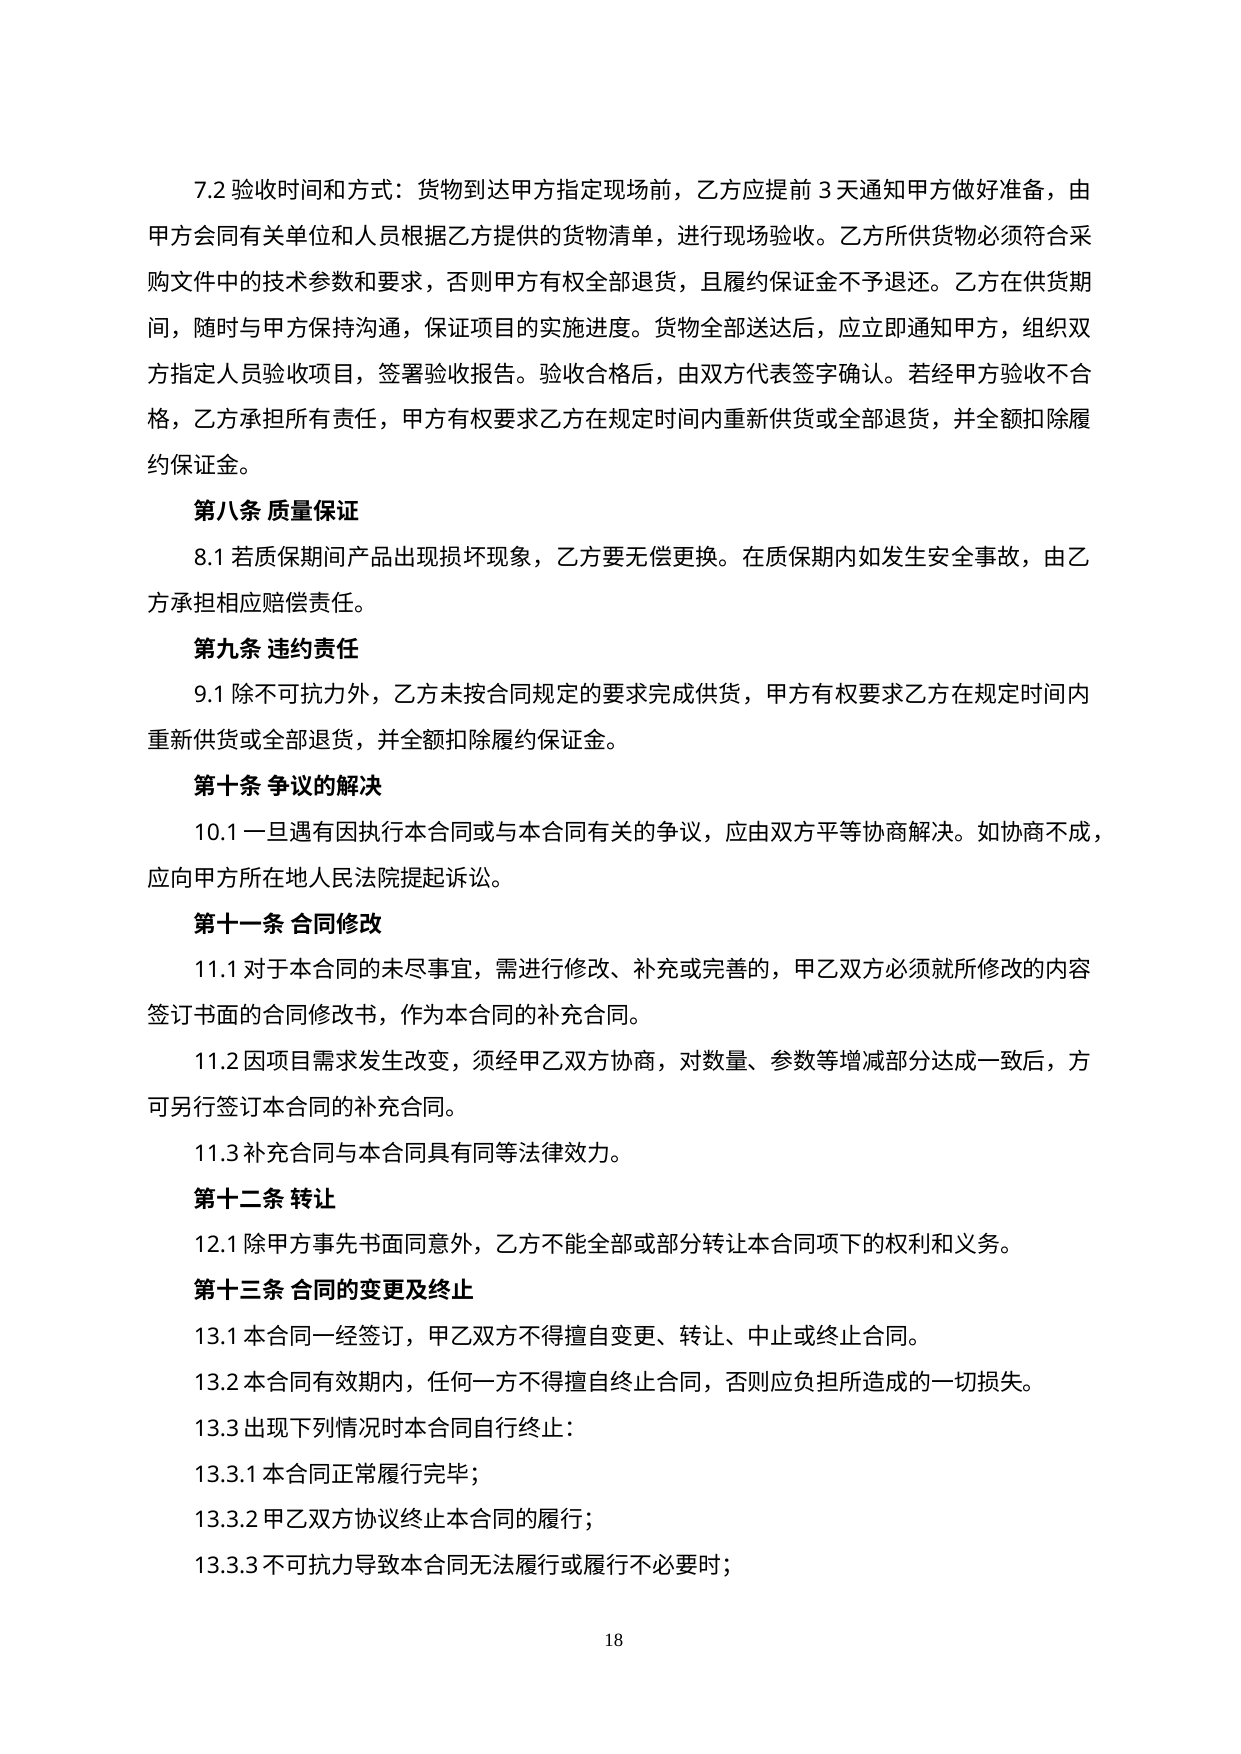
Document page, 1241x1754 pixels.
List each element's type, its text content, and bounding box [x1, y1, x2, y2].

text 第十二条 转让 [148, 1170, 1093, 1216]
text 8.1若质保期间产品出现损坏现象，乙方要无偿更换。在质保期内如发生安全事故，由乙方承担相应赔偿责任。 [148, 529, 1093, 620]
text 11.2因项目需求发生改变，须经甲乙双方协商，对数量、参数等增减部分达成一致后，方可另行签订本合同的补充合同。 [148, 1033, 1093, 1124]
text 10.1一旦遇有因执行本合同或与本合同有关的争议，应由双方平等协商解决。如协商不成，应向甲方所在地人民法院提起诉讼。 [148, 804, 1093, 895]
text 11.3补充合同与本合同具有同等法律效力。 [148, 1124, 1093, 1170]
text 13.2本合同有效期内，任何一方不得擅自终止合同，否则应负担所造成的一切损失。 [148, 1354, 1093, 1399]
text 13.3.2甲乙双方协议终止本合同的履行； [148, 1491, 1093, 1537]
text 11.1对于本合同的未尽事宜，需进行修改、补充或完善的，甲乙双方必须就所修改的内容签订书面的合同修改书，作为本合同的补充合同。 [148, 941, 1093, 1033]
text 13.3出现下列情况时本合同自行终止： [148, 1399, 1093, 1445]
text 13.1本合同一经签订，甲乙双方不得擅自变更、转让、中止或终止合同。 [148, 1308, 1093, 1354]
text 第九条 违约责任 [148, 620, 1093, 666]
text 7.2验收时间和方式：货物到达甲方指定现场前，乙方应提前3天通知甲方做好准备，由甲方会同有关单位和人员根据乙方提供的货物清单，进行现场验收。乙方所供货物必须符合采购文件中的技术参数和要求，否则甲方有权全部退货，且履约保证金不予退还。乙方在供货期间，随时与甲方保持沟通，保证项目的实施进度。货物全部送达后，应立即通知甲方，组织双方指定人员验收项目，签署验收报告。验收合格后，由双方代表签字确认。若经甲方验收不合格，乙方承担所有责任，甲方有权要求乙方在规定时间内重新供货或全部退货，并全额扣除履约保证金。 [148, 162, 1093, 483]
text 13.3.3不可抗力导致本合同无法履行或履行不必要时； [148, 1537, 1093, 1583]
text 第八条 质量保证 [148, 483, 1093, 529]
text 第十条 争议的解决 [148, 758, 1093, 804]
text 9.1除不可抗力外，乙方未按合同规定的要求完成供货，甲方有权要求乙方在规定时间内重新供货或全部退货，并全额扣除履约保证金。 [148, 666, 1093, 758]
text 13.3.1本合同正常履行完毕； [148, 1445, 1093, 1491]
text 12.1除甲方事先书面同意外，乙方不能全部或部分转让本合同项下的权利和义务。 [148, 1216, 1093, 1262]
text 第十一条 合同修改 [148, 895, 1093, 941]
text 第十三条 合同的变更及终止 [148, 1262, 1093, 1308]
